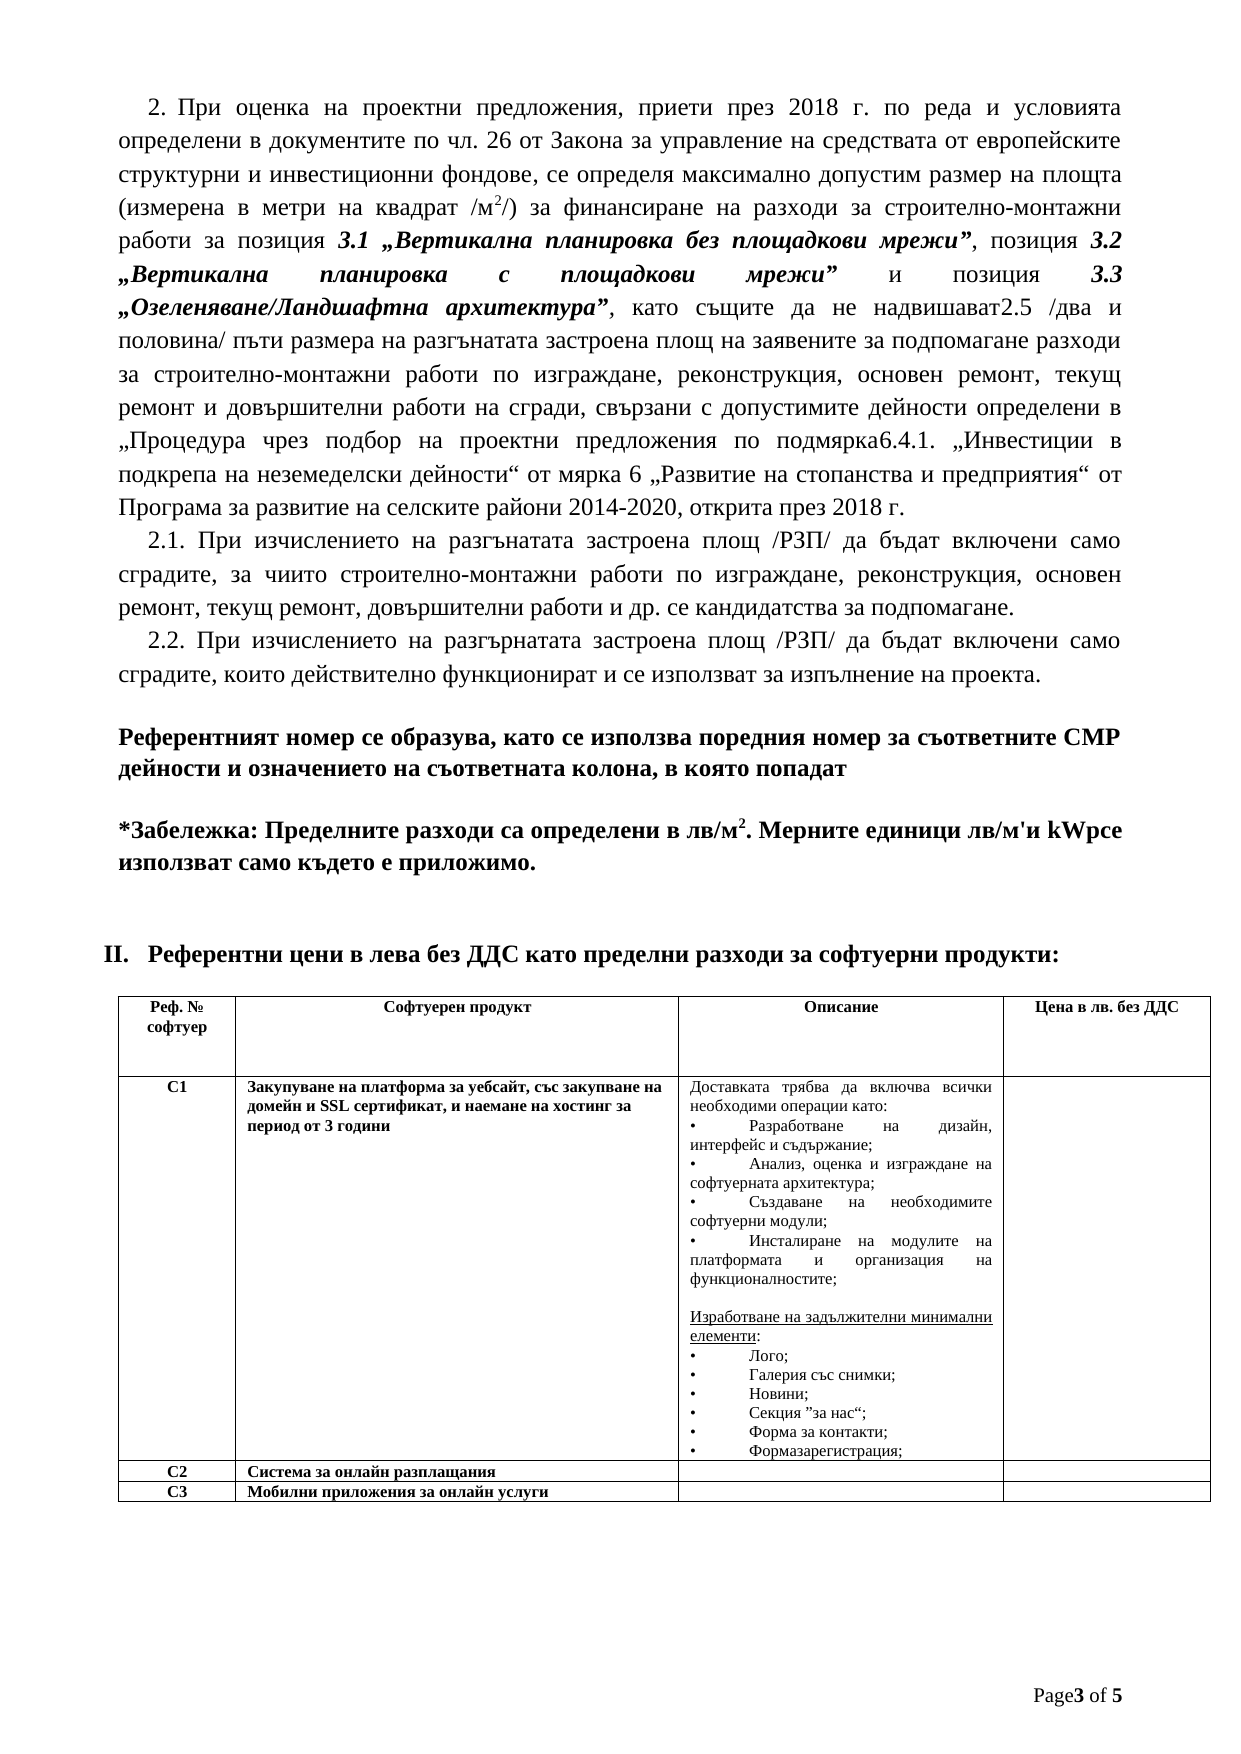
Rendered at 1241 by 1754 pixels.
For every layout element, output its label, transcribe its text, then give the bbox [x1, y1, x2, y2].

table_cell [1004, 1482, 1210, 1501]
table_cell [1004, 1461, 1210, 1481]
table_cell Мобилни приложения за онлайн услуги [236, 1482, 678, 1501]
list При оценка на проектни предложения, приети през 2018 г. по реда и условията определени в документите по чл. 26 от Закона за управление на средствата от европейските структурни и инвестиционни фондове, се определя максимално допустим размер на площта (измерена в метри на квадрат /м2/) за финансиране на разходи за строително-монтажни работи за позиция 3.1 „Вертикална планировка без площадкови мрежи”, позиция 3.2 „Вертикална планировка с площадкови мрежи” и позиция 3.3 „Озеленяване/Ландшафтна архитектура”, като същите да не надвишават2.5 /два и половина/ пъти размера на разгънатата застроена площ на заявените за подпомагане разходи за строително-монтажни работи по изграждане, реконструкция, основен ремонт, текущ ремонт и довършителни работи на сгради, свързани с допустимите дейности определени в „Процедура чрез подбор на проектни предложения по подмярка6.4.1. „Инвестиции в подкрепа на неземеделски дейности“ от мярка 6 „Развитие на стопанства и предприятия“ от Програма за развитие на селските райони 2014-2020, открита през 2018 г. [118, 89, 1122, 522]
table_cell Система за онлайн разплащания [236, 1461, 678, 1481]
table_cell Закупуване на платформа за уебсайт, със закупване на домейн и SSL сертификат, и наемане на хостинг за период от 3 години [236, 1077, 678, 1460]
table_cell [679, 1482, 1003, 1501]
table_header Описание [679, 997, 1003, 1076]
table_header Софтуерен продукт [236, 997, 678, 1076]
table_cell С1 [119, 1077, 235, 1460]
table_cell Доставката трябва да включва всички необходими операции като: • Разработване на дизайн, интерфейс и съдържание; • Анализ, оценка и изграждане на софтуерната архитектура; • Създаване на необходимите софтуерни модули; • Инсталиране на модулите на платформата и организация на функционалностите; Изработване на задължителни минимални елементи: • Лого; • Галерия със снимки; • Новини; • Секция ”за нас“; • Форма за контакти; • Формазарегистрация; [679, 1077, 1003, 1460]
table_cell С2 [119, 1461, 235, 1481]
text 2.2. При изчислението на разгърнатата застроена площ /РЗП/ да бъдат включени само сградите, които действително функционират и се използват за изпълнение на проекта. [118, 622, 1122, 689]
table_cell С3 [119, 1482, 235, 1501]
table_header Реф. № софтуер [119, 997, 235, 1076]
table_header Цена в лв. без ДДС [1004, 997, 1210, 1076]
table_cell [1004, 1077, 1210, 1460]
table_cell [679, 1461, 1003, 1481]
text 2.1. При изчислението на разгънатата застроена площ /РЗП/ да бъдат включени само сградите, за чиито строително-монтажни работи по изграждане, реконструкция, основен ремонт, текущ ремонт, довършителни работи и др. се кандидатства за подпомагане. [118, 522, 1122, 622]
text Референтният номер се образува, като се използва поредния номер за съответните СМР дейности и означението на съответната колона, в която попадат [118, 720, 1122, 782]
list Референтни цени в лева без ДДС като пределни разходи за софтуерни продукти: [103, 939, 1122, 967]
text *Забележка: Пределните разходи са определени в лв/м2. Мерните единици лв/м'и kWpсе използват само където е приложимо. [118, 814, 1122, 876]
